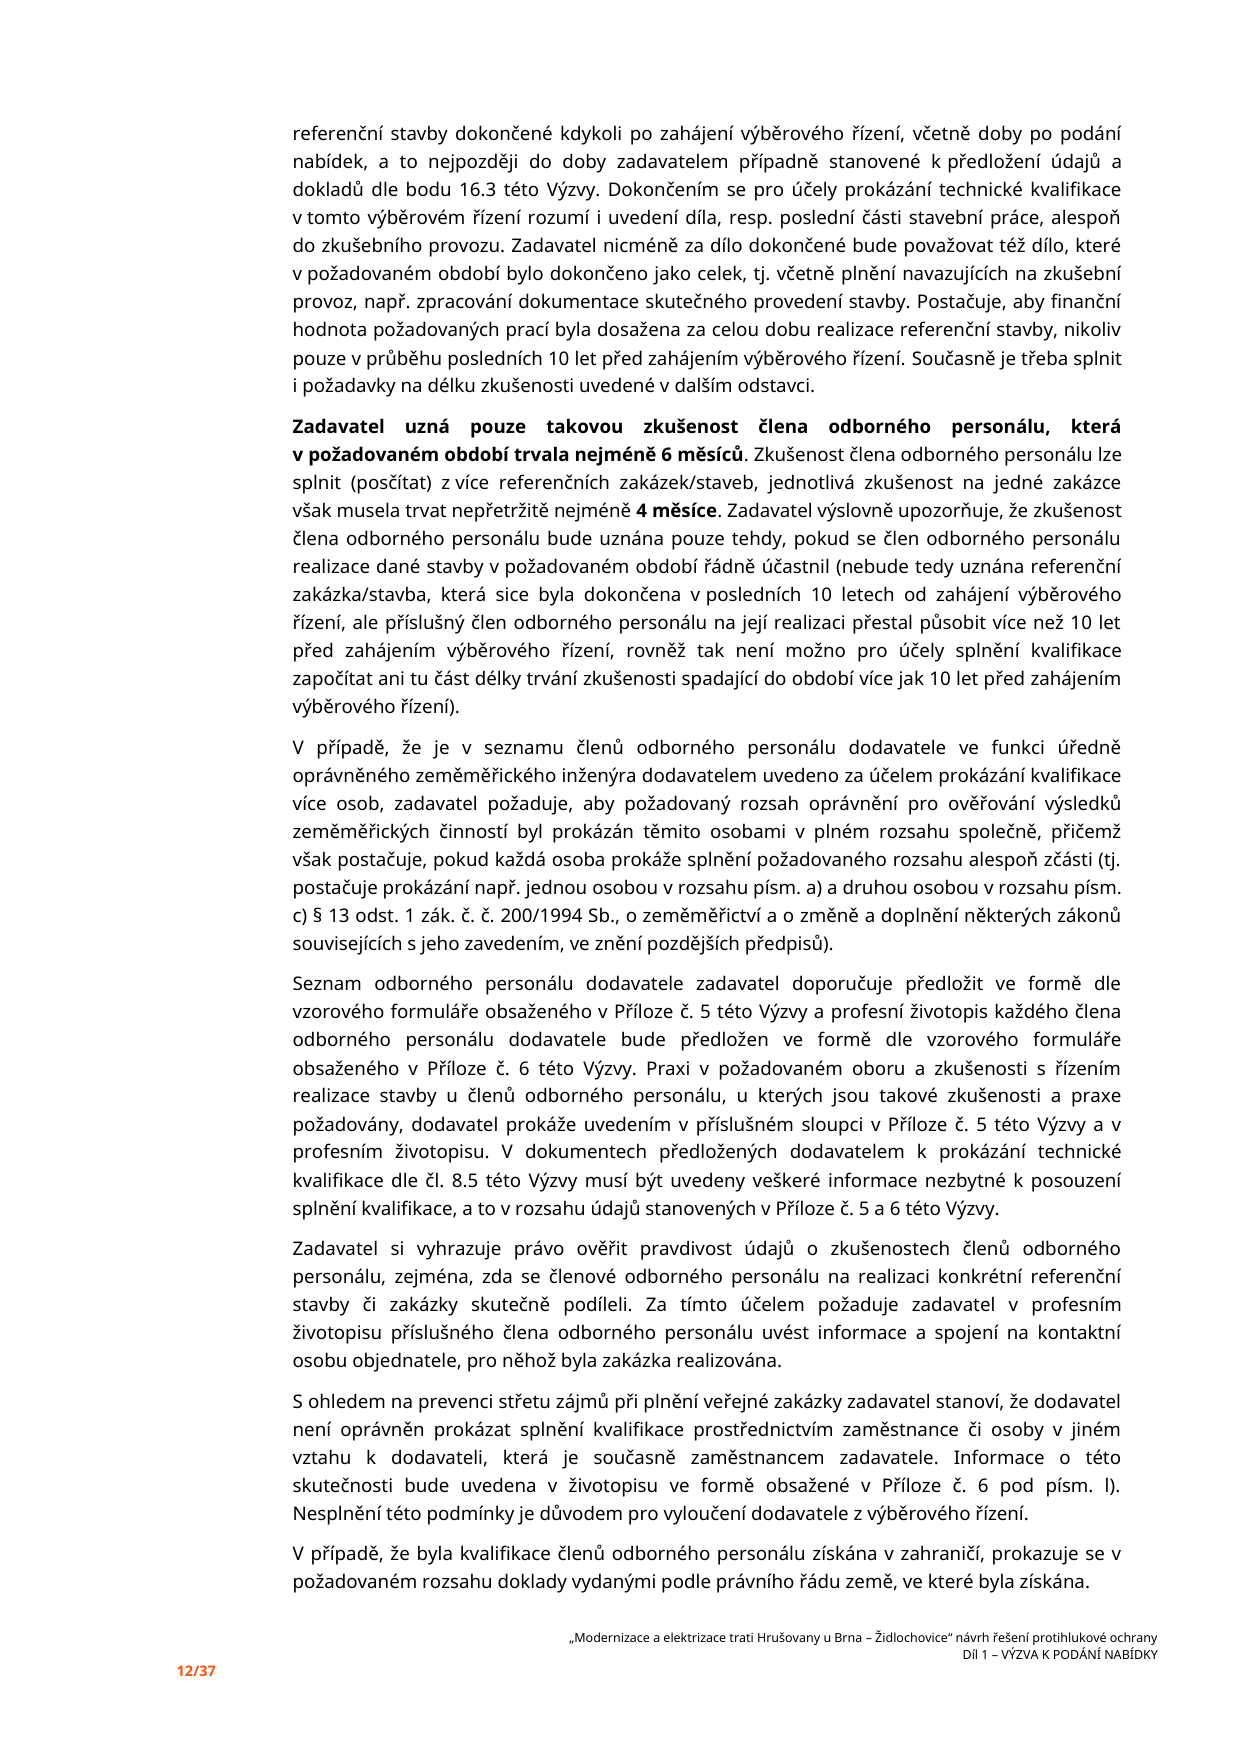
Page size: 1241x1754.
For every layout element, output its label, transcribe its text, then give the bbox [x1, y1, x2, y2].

text Zadavatel uzná pouze takovou zkušenost člena odborného personálu, která v požadovaném období trvala nejméně 6 měsíců. Zkušenost člena odborného personálu lze splnit (posčítat) z více referenčních zakázek/staveb, jednotlivá zkušenost na jedné zakázce však musela trvat nepřetržitě nejméně 4 měsíce. Zadavatel výslovně upozorňuje, že zkušenost člena odborného personálu bude uznána pouze tehdy, pokud se člen odborného personálu realizace dané stavby v požadovaném období řádně účastnil (nebude tedy uznána referenční zakázka/stavba, která sice byla dokončena v posledních 10 letech od zahájení výběrového řízení, ale příslušný člen odborného personálu na její realizaci přestal působit více než 10 let před zahájením výběrového řízení, rovněž tak není možno pro účely splnění kvalifikace započítat ani tu část délky trvání zkušenosti spadající do období více jak 10 let před zahájením výběrového řízení). [292, 413, 1122, 719]
text S ohledem na prevenci střetu zájmů při plnění veřejné zakázky zadavatel stanoví, že dodavatel není oprávněn prokázat splnění kvalifikace prostřednictvím zaměstnance či osoby v jiném vztahu k dodavateli, která je současně zaměstnancem zadavatele. Informace o této skutečnosti bude uvedena v životopisu ve formě obsažené v Příloze č. 6 pod písm. l). Nesplnění této podmínky je důvodem pro vyloučení dodavatele z výběrového řízení. [292, 1388, 1122, 1526]
text V případě, že je v seznamu členů odborného personálu dodavatele ve funkci úředně oprávněného zeměměřického inženýra dodavatelem uvedeno za účelem prokázání kvalifikace více osob, zadavatel požaduje, aby požadovaný rozsah oprávnění pro ověřování výsledků zeměměřických činností byl prokázán těmito osobami v plném rozsahu společně, přičemž však postačuje, pokud každá osoba prokáže splnění požadovaného rozsahu alespoň zčásti (tj. postačuje prokázání např. jednou osobou v rozsahu písm. a) a druhou osobou v rozsahu písm. c) § 13 odst. 1 zák. č. č. 200/1994 Sb., o zeměměřictví a o změně a doplnění některých zákonů souvisejících s jeho zavedením, ve znění pozdějších předpisů). [292, 734, 1122, 956]
text Zadavatel si vyhrazuje právo ověřit pravdivost údajů o zkušenostech členů odborného personálu, zejména, zda se členové odborného personálu na realizaci konkrétní referenční stavby či zakázky skutečně podíleli. Za tímto účelem požaduje zadavatel v profesním životopisu příslušného člena odborného personálu uvést informace a spojení na kontaktní osobu objednatele, pro něhož byla zakázka realizována. [292, 1235, 1122, 1373]
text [292, 121, 1122, 398]
text Seznam odborného personálu dodavatele zadavatel doporučuje předložit ve formě dle vzorového formuláře obsaženého v Příloze č. 5 této Výzvy a profesní životopis každého člena odborného personálu dodavatele bude předložen ve formě dle vzorového formuláře obsaženého v Příloze č. 6 této Výzvy. Praxi v požadovaném oboru a zkušenosti s řízením realizace stavby u členů odborného personálu, u kterých jsou takové zkušenosti a praxe požadovány, dodavatel prokáže uvedením v příslušném sloupci v Příloze č. 5 této Výzvy a v profesním životopisu. V dokumentech předložených dodavatelem k prokázání technické kvalifikace dle čl. 8.5 této Výzvy musí být uvedeny veškeré informace nezbytné k posouzení splnění kvalifikace, a to v rozsahu údajů stanovených v Příloze č. 5 a 6 této Výzvy. [292, 971, 1122, 1220]
text V případě, že byla kvalifikace členů odborného personálu získána v zahraničí, prokazuje se v požadovaném rozsahu doklady vydanými podle právního řádu země, ve které byla získána. [292, 1541, 1122, 1594]
